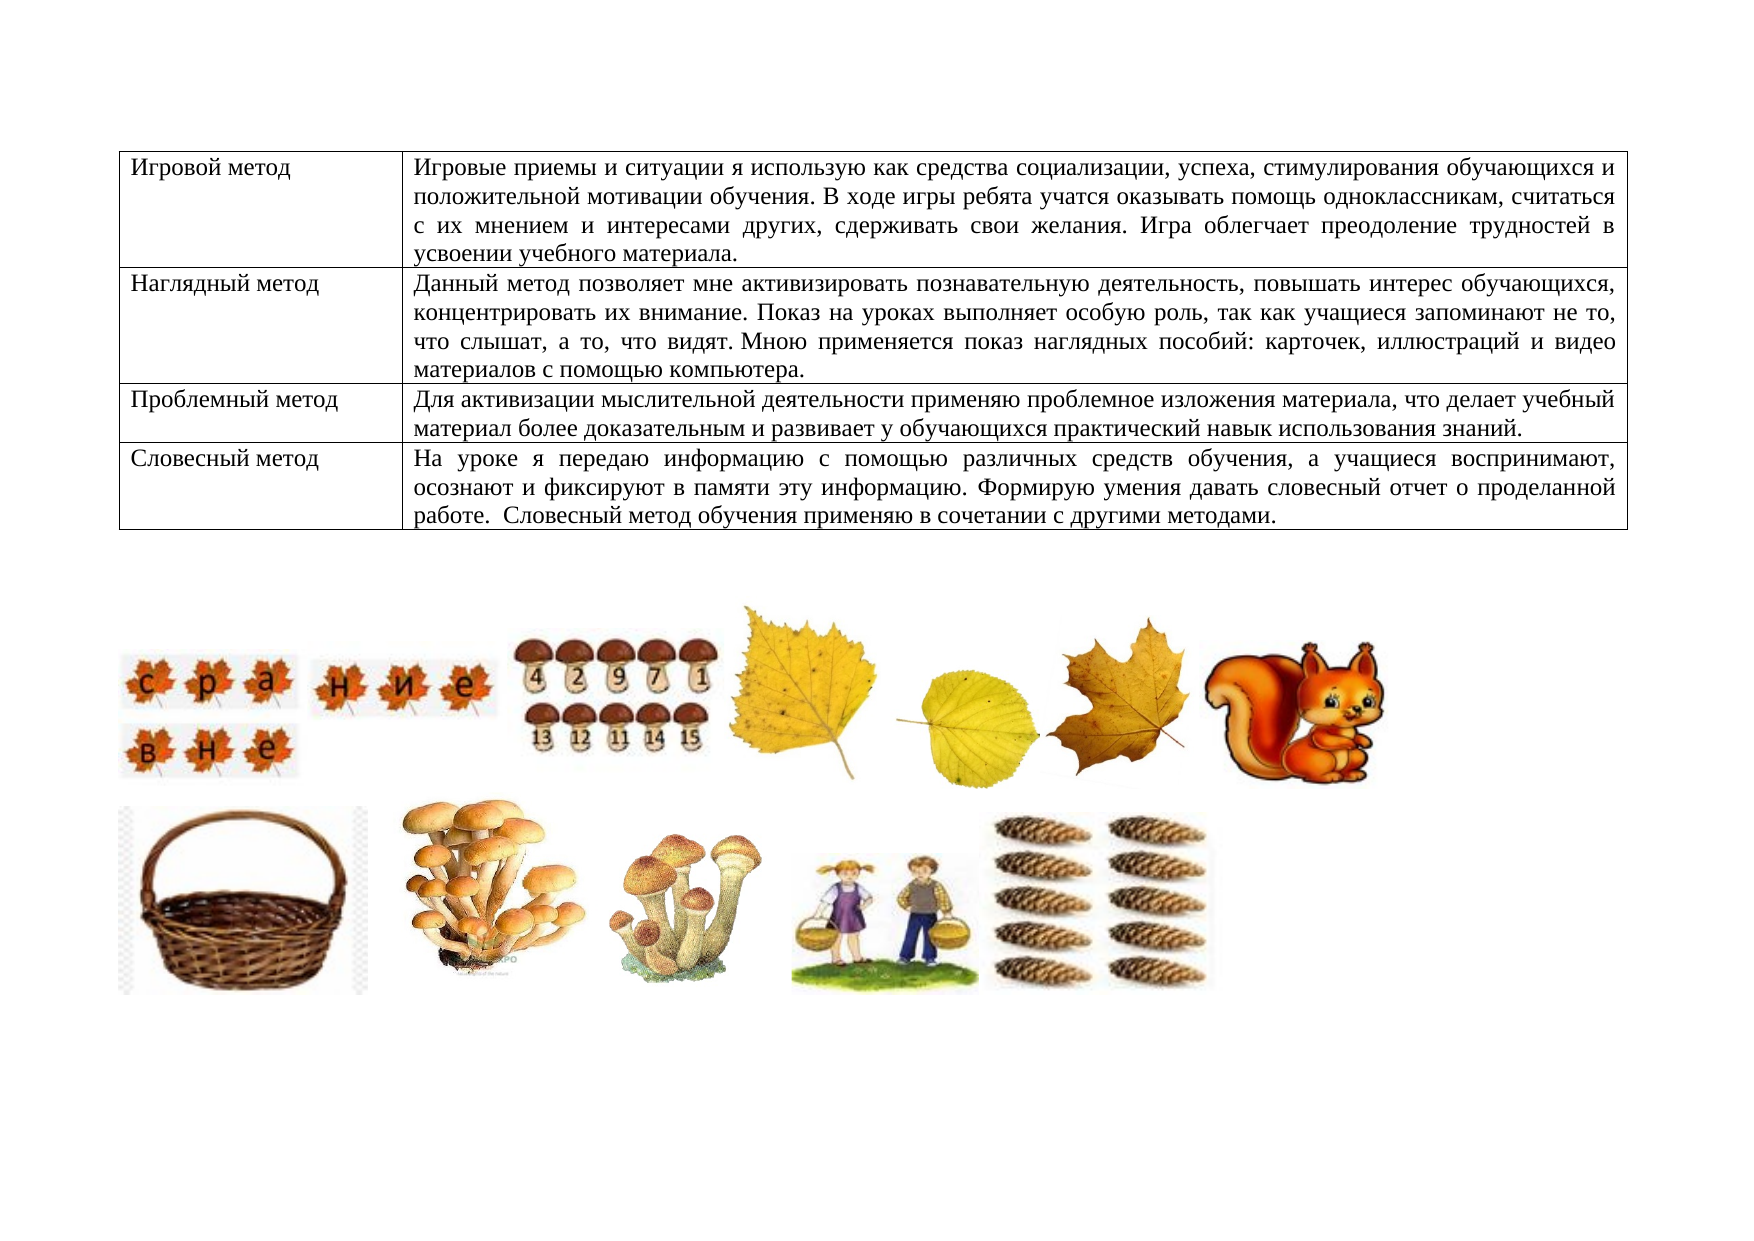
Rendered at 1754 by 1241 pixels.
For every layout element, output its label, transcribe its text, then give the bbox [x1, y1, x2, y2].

picture [118, 792, 1223, 995]
table_cell Словесный метод [120, 443, 402, 529]
table_header Игровой метод [120, 152, 402, 267]
picture [118, 596, 1389, 789]
table_cell Наглядный метод [120, 268, 402, 383]
table_cell Данный метод позволяет мне активизировать познавательную деятельность, повышать интерес обучающихся, концентрировать их внимание. Показ на уроках выполняет особую роль, так как учащиеся запоминают не то, что слышат, а то, что видят. Мною применяется показ наглядных пособий: карточек, иллюстраций и видео материалов с помощью компьютера. [403, 268, 1627, 383]
table_cell Для активизации мыслительной деятельности применяю проблемное изложения материала, что делает учебный материал более доказательным и развивает у обучающихся практический навык использования знаний. [403, 384, 1627, 442]
table_cell На уроке я передаю информацию с помощью различных средств обучения, а учащиеся воспринимают, осознают и фиксируют в памяти эту информацию. Формирую умения давать словесный отчет о проделанной работе. Словесный метод обучения применяю в сочетании с другими методами. [403, 443, 1627, 529]
table_cell Проблемный метод [120, 384, 402, 442]
table_header Игровые приемы и ситуации я использую как средства социализации, успеха, стимулирования обучающихся и положительной мотивации обучения. В ходе игры ребята учатся оказывать помощь одноклассникам, считаться с их мнением и интересами других, сдерживать свои желания. Игра облегчает преодоление трудностей в усвоении учебного материала. [403, 152, 1627, 267]
